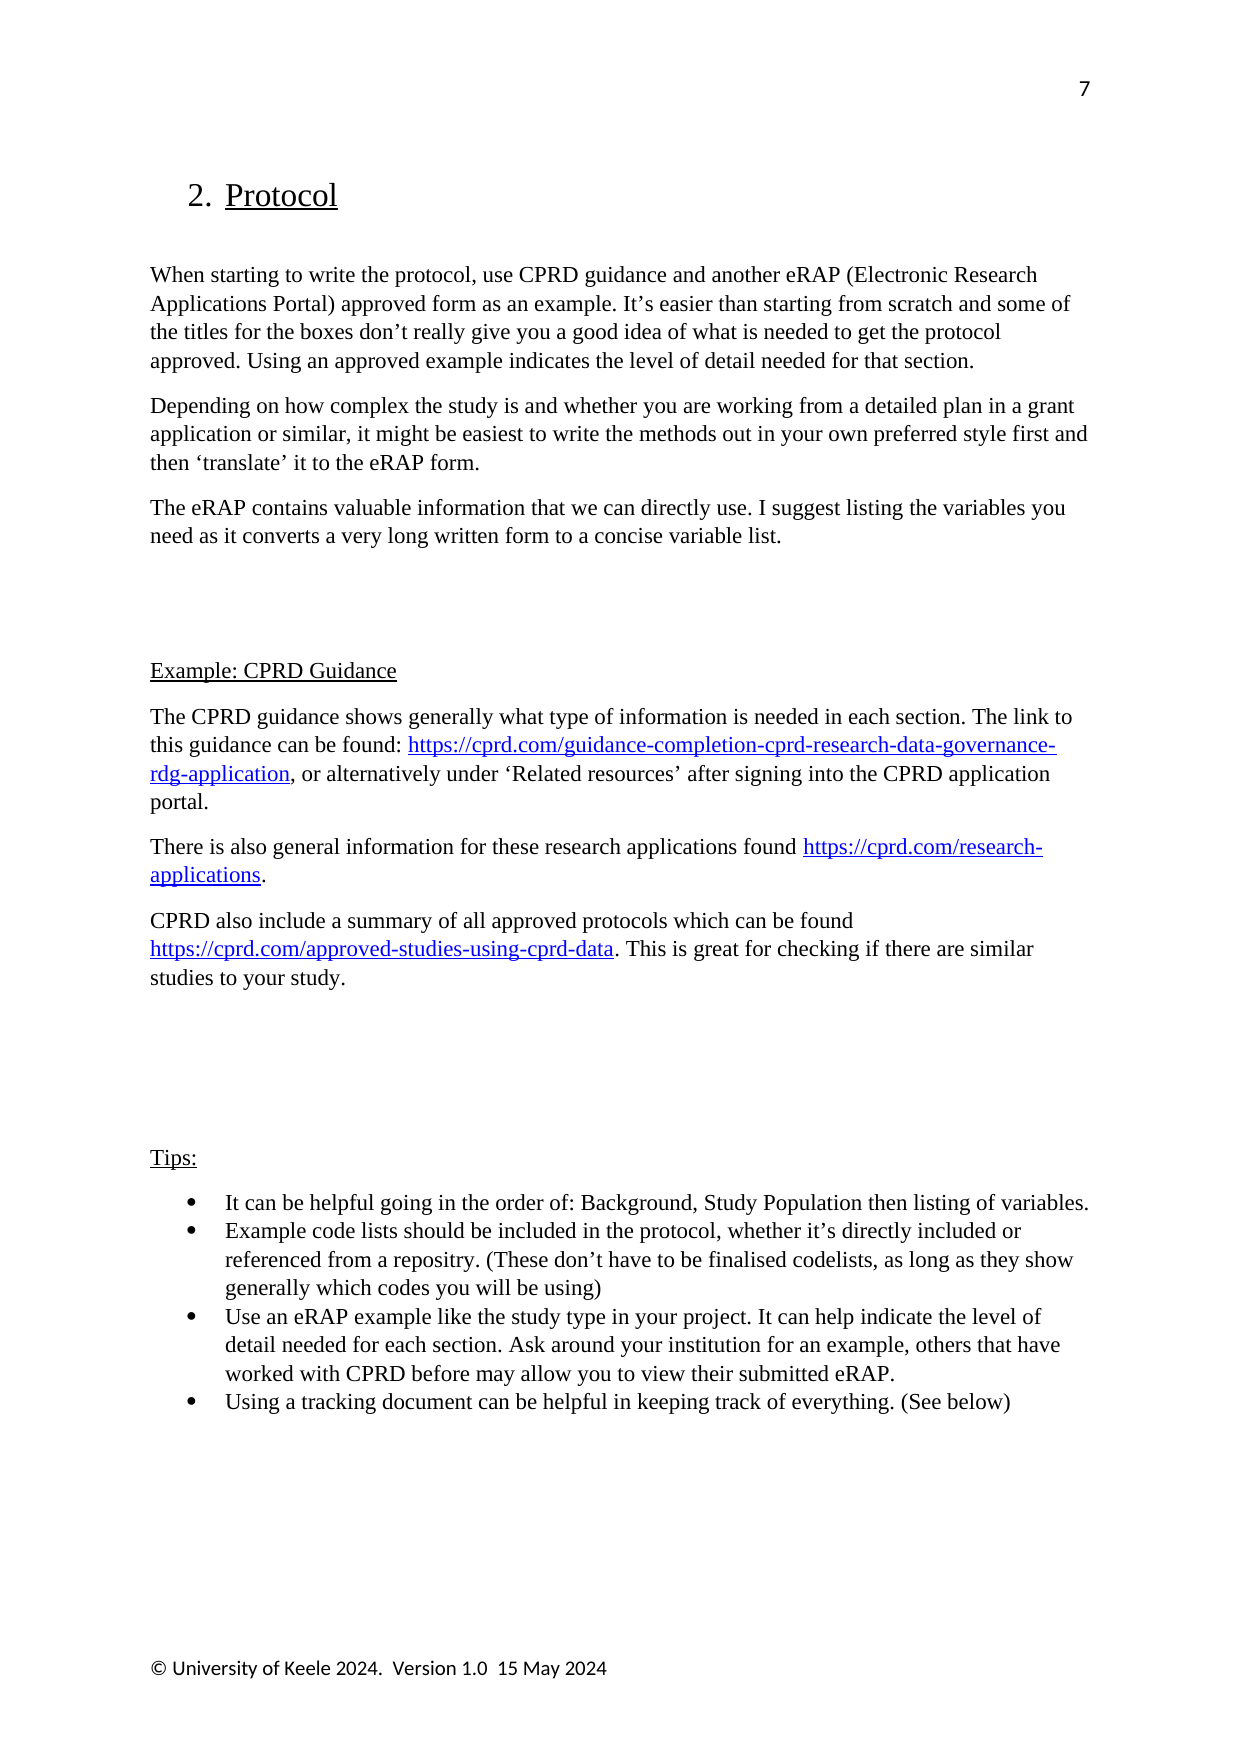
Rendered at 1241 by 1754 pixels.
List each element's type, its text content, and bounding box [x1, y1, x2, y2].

text Tips: [150, 1144, 1090, 1170]
subtitle Protocol [187, 175, 1090, 213]
text The eRAP contains valuable information that we can directly use. I suggest listing the variables you need as it converts a very long written form to a concise variable list. [150, 494, 1090, 549]
list Use an eRAP example like the study type in your project. It can help indicate the level of detail needed for each section. Ask around your institution for an example, others that have worked with CPRD before may allow you to view their submitted eRAP. [187, 1303, 1090, 1386]
text Depending on how complex the study is and whether you are working from a detailed plan in a grant application or similar, it might be easiest to write the methods out in your own preferred style first and then ‘translate’ it to the eRAP form. [150, 392, 1090, 475]
list Example code lists should be included in the protocol, whether it’s directly included or referenced from a repositry. (These don’t have to be finalised codelists, as long as they show generally which codes you will be using) [187, 1217, 1090, 1301]
text When starting to write the protocol, use CPRD guidance and another eRAP (Electronic Research Applications Portal) approved form as an example. It’s easier than starting from scratch and some of the titles for the boxes don’t really give you a good idea of what is needed to get the protocol approved. Using an approved example indicates the level of detail needed for that section. [150, 261, 1090, 373]
text There is also general information for these research applications found https://cprd.com/research-applications. [150, 833, 1090, 888]
text Example: CPRD Guidance [150, 658, 1090, 684]
list It can be helpful going in the order of: Background, Study Population then listing of variables. [187, 1189, 1090, 1215]
list Using a tracking document can be helpful in keeping track of everything. (See below) [187, 1388, 1090, 1414]
text CPRD also include a summary of all approved protocols which can be found https://cprd.com/approved-studies-using-cprd-data. This is great for checking if there are similar studies to your study. [150, 907, 1090, 990]
text The CPRD guidance shows generally what type of information is needed in each section. The link to this guidance can be found: https://cprd.com/guidance-completion-cprd-research-data-governance-rdg-application, or alternatively under ‘Related resources’ after signing into the CPRD application portal. [150, 703, 1090, 814]
